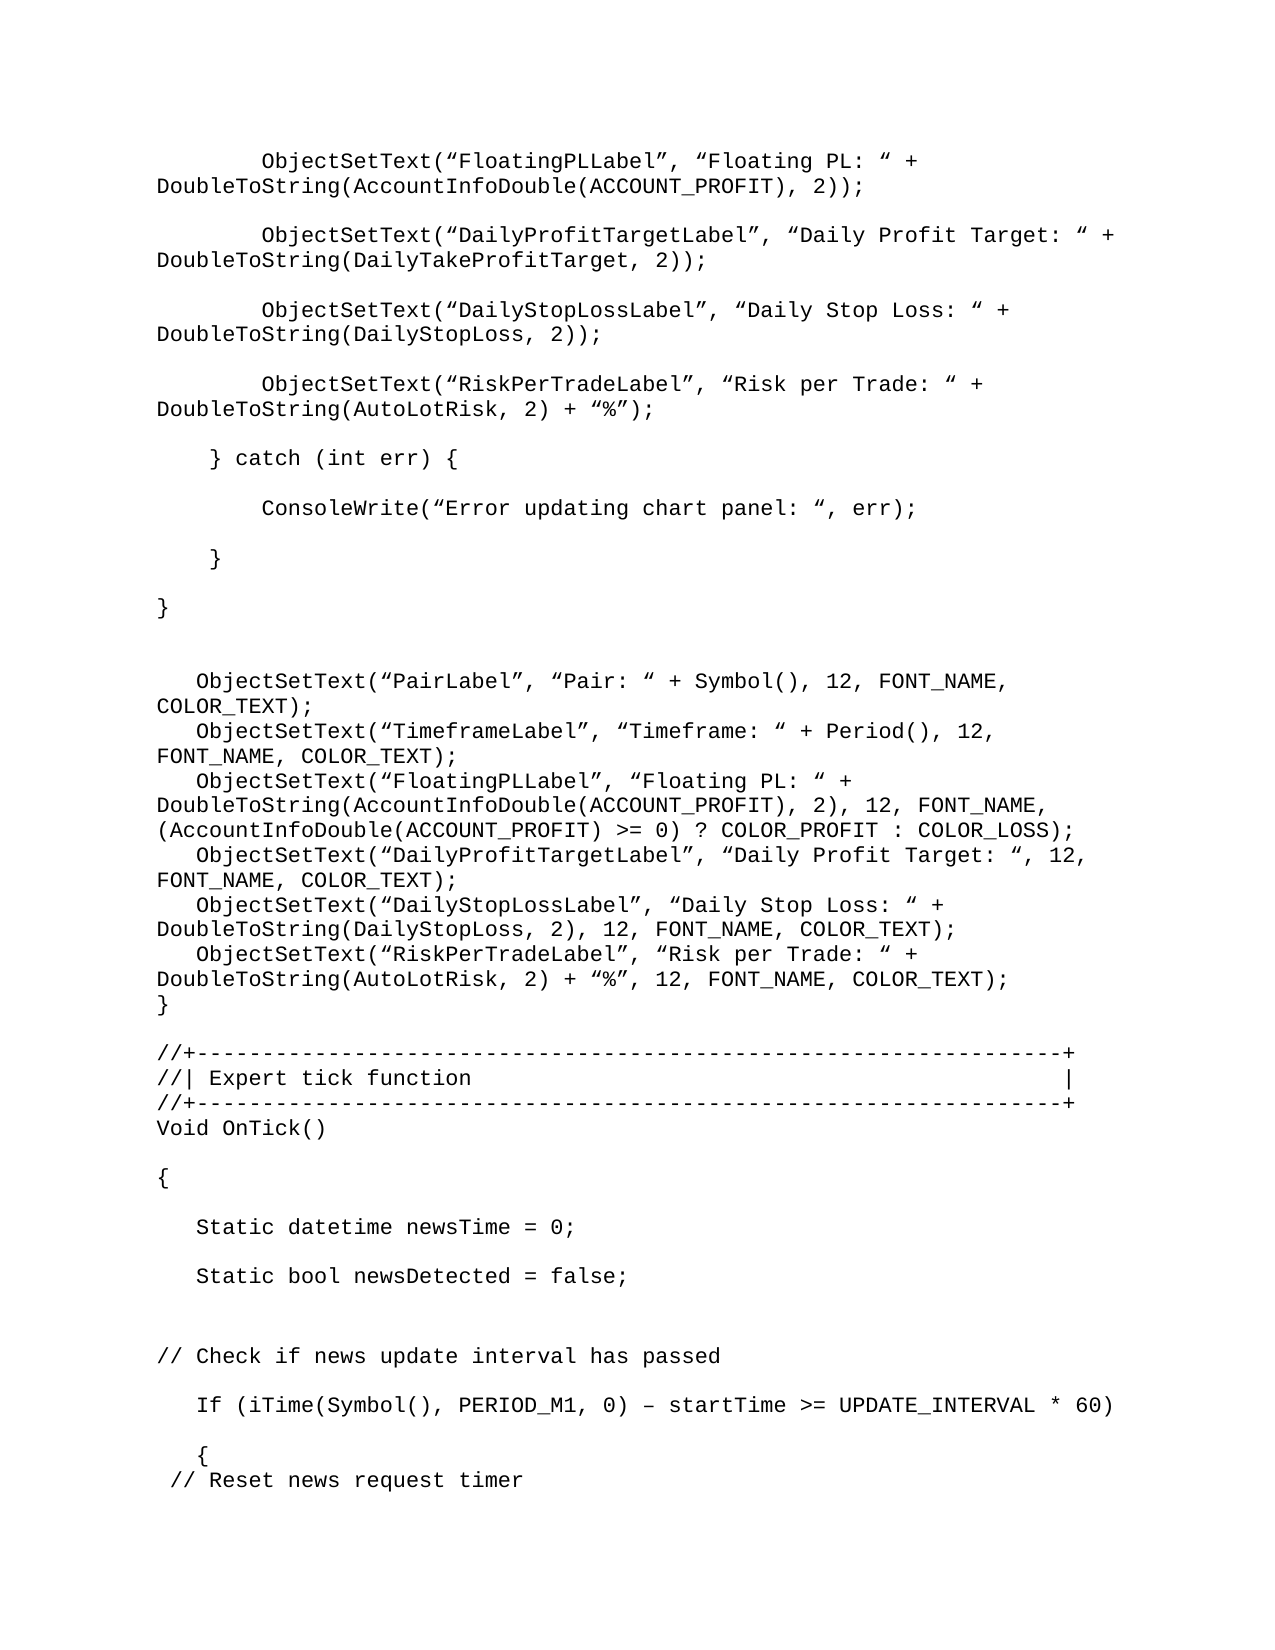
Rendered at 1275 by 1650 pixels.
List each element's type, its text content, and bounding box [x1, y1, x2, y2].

text } [156, 596, 1118, 621]
text ObjectSetText(“DailyStopLossLabel”, “Daily Stop Loss: “ + DoubleToString(DailyStopLoss, 2)); [156, 299, 1118, 348]
text //+------------------------------------------------------------------+ [156, 1092, 1118, 1117]
text ObjectSetText(“DailyStopLossLabel”, “Daily Stop Loss: “ + DoubleToString(DailyStopLoss, 2), 12, FONT_NAME, COLOR_TEXT); [156, 894, 1118, 943]
text // Check if news update interval has passed [156, 1345, 1118, 1370]
text Void OnTick() [156, 1117, 1118, 1142]
text ObjectSetText(“RiskPerTradeLabel”, “Risk per Trade: “ + DoubleToString(AutoLotRisk, 2) + “%”); [156, 373, 1118, 423]
text ObjectSetText(“PairLabel”, “Pair: “ + Symbol(), 12, FONT_NAME, COLOR_TEXT); [156, 671, 1118, 720]
text { [156, 1166, 1118, 1191]
text // Reset news request timer [156, 1469, 1118, 1494]
text ObjectSetText(“FloatingPLLabel”, “Floating PL: “ + DoubleToString(AccountInfoDouble(ACCOUNT_PROFIT), 2)); [156, 150, 1118, 199]
text Static bool newsDetected = false; [156, 1266, 1118, 1290]
text } [156, 547, 1118, 571]
text //| Expert tick function | [156, 1067, 1118, 1092]
text ObjectSetText(“DailyProfitTargetLabel”, “Daily Profit Target: “, 12, FONT_NAME, COLOR_TEXT); [156, 844, 1118, 894]
text ObjectSetText(“RiskPerTradeLabel”, “Risk per Trade: “ + DoubleToString(AutoLotRisk, 2) + “%”, 12, FONT_NAME, COLOR_TEXT); [156, 943, 1118, 993]
text ObjectSetText(“DailyProfitTargetLabel”, “Daily Profit Target: “ + DoubleToString(DailyTakeProfitTarget, 2)); [156, 224, 1118, 274]
text If (iTime(Symbol(), PERIOD_M1, 0) – startTime >= UPDATE_INTERVAL * 60) [156, 1394, 1118, 1419]
text Static datetime newsTime = 0; [156, 1216, 1118, 1241]
text } catch (int err) { [156, 447, 1118, 472]
text //+------------------------------------------------------------------+ [156, 1042, 1118, 1067]
text { [156, 1444, 1118, 1469]
text ConsoleWrite(“Error updating chart panel: “, err); [156, 497, 1118, 522]
text ObjectSetText(“FloatingPLLabel”, “Floating PL: “ + DoubleToString(AccountInfoDouble(ACCOUNT_PROFIT), 2), 12, FONT_NAME, (AccountInfoDouble(ACCOUNT_PROFIT) >= 0) ? COLOR_PROFIT : COLOR_LOSS); [156, 770, 1118, 844]
text } [156, 993, 1118, 1018]
text ObjectSetText(“TimeframeLabel”, “Timeframe: “ + Period(), 12, FONT_NAME, COLOR_TEXT); [156, 720, 1118, 770]
